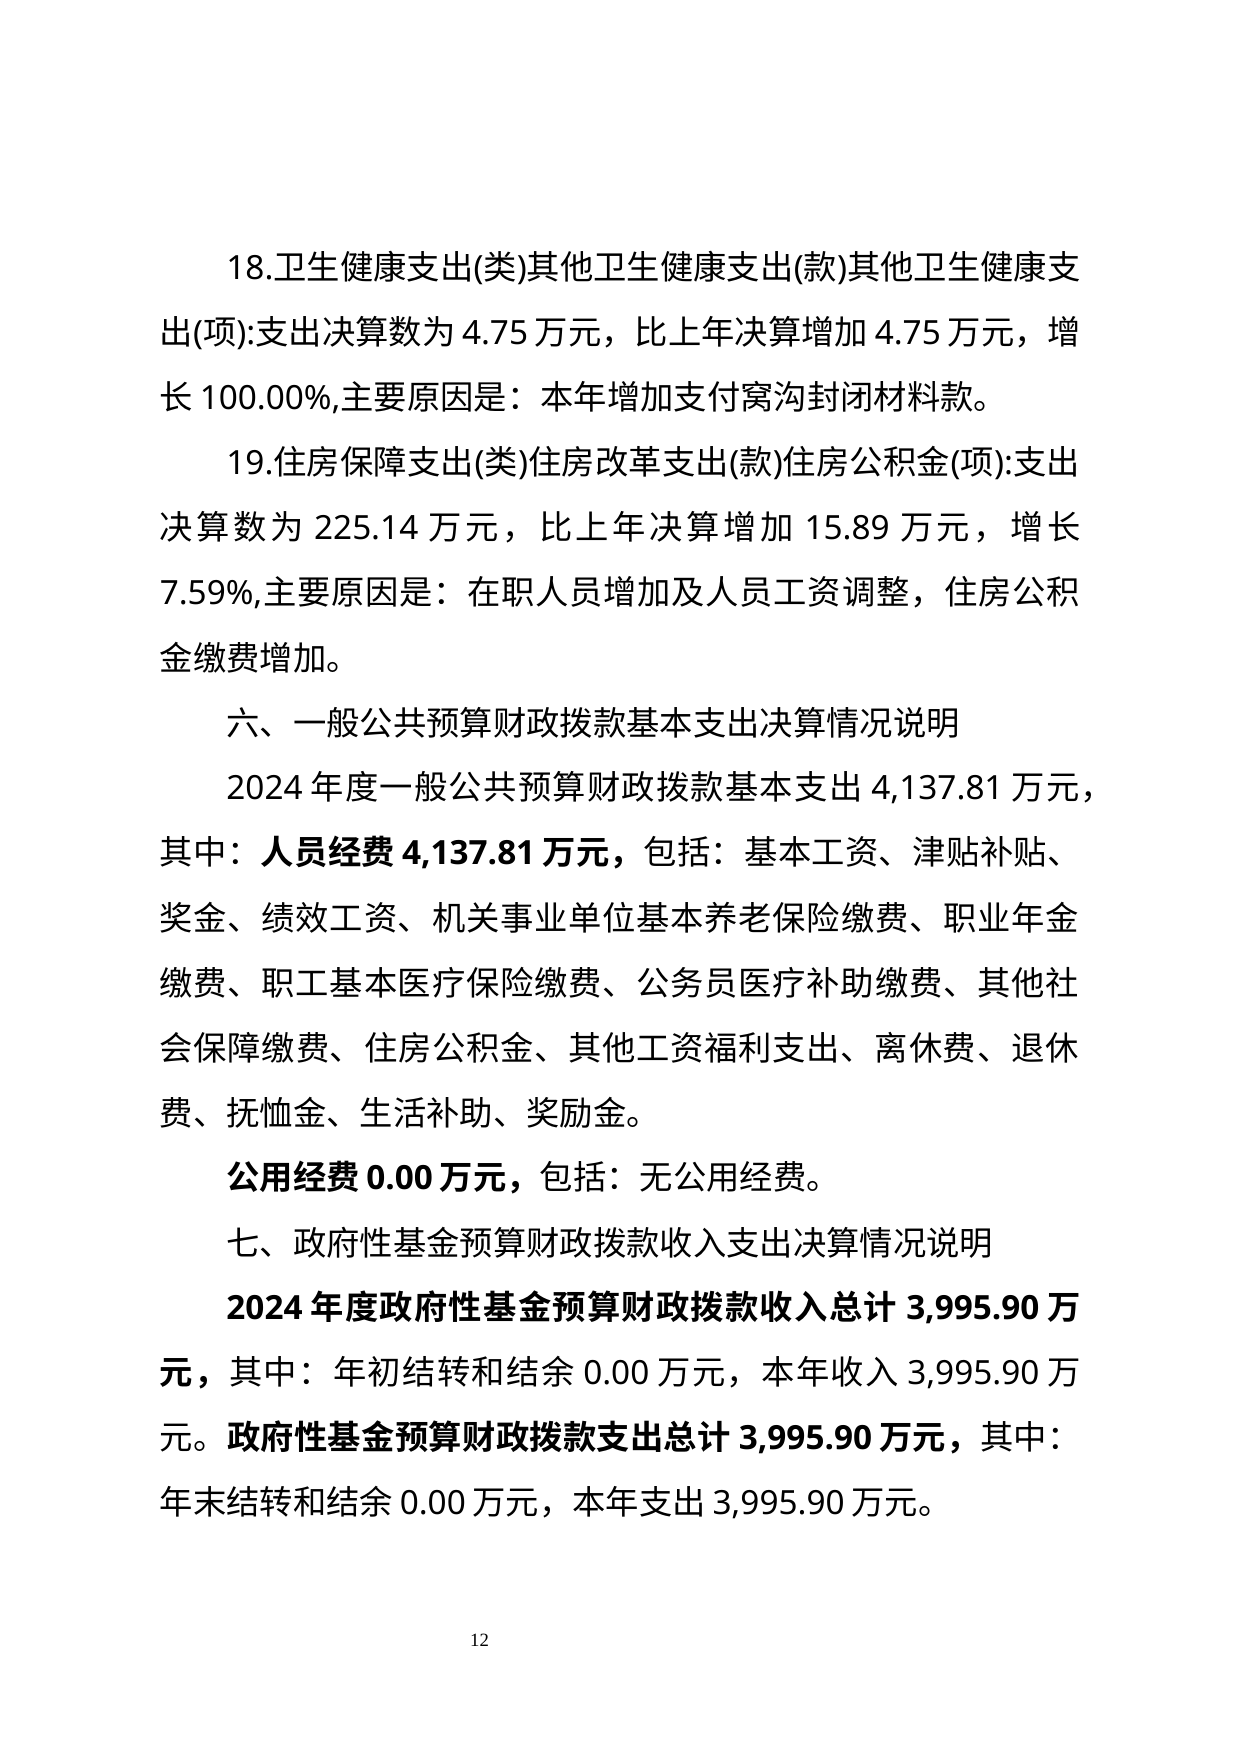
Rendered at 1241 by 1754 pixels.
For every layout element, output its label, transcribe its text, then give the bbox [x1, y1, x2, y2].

text 七、政府性基金预算财政拨款收入支出决算情况说明 [159, 1208, 1081, 1273]
text 2024年度一般公共预算财政拨款基本支出4,137.81万元，其中：人员经费4,137.81万元，包括：基本工资、津贴补贴、奖金、绩效工资、机关事业单位基本养老保险缴费、职业年金缴费、职工基本医疗保险缴费、公务员医疗补助缴费、其他社会保障缴费、住房公积金、其他工资福利支出、离休费、退休费、抚恤金、生活补助、奖励金。 [159, 753, 1081, 1143]
text 2024年度政府性基金预算财政拨款收入总计3,995.90万元，其中：年初结转和结余0.00万元，本年收入3,995.90万元。政府性基金预算财政拨款支出总计3,995.90万元，其中：年末结转和结余0.00万元，本年支出3,995.90万元。 [159, 1273, 1081, 1533]
text 公用经费0.00万元，包括：无公用经费。 [159, 1143, 1081, 1208]
text 18.卫生健康支出(类)其他卫生健康支出(款)其他卫生健康支出(项):支出决算数为4.75万元，比上年决算增加4.75万元，增长100.00%,主要原因是：本年增加支付窝沟封闭材料款。 [159, 233, 1081, 428]
text 六、一般公共预算财政拨款基本支出决算情况说明 [159, 688, 1081, 753]
text 19.住房保障支出(类)住房改革支出(款)住房公积金(项):支出决算数为225.14万元，比上年决算增加15.89万元，增长7.59%,主要原因是：在职人员增加及人员工资调整，住房公积金缴费增加。 [159, 428, 1081, 688]
